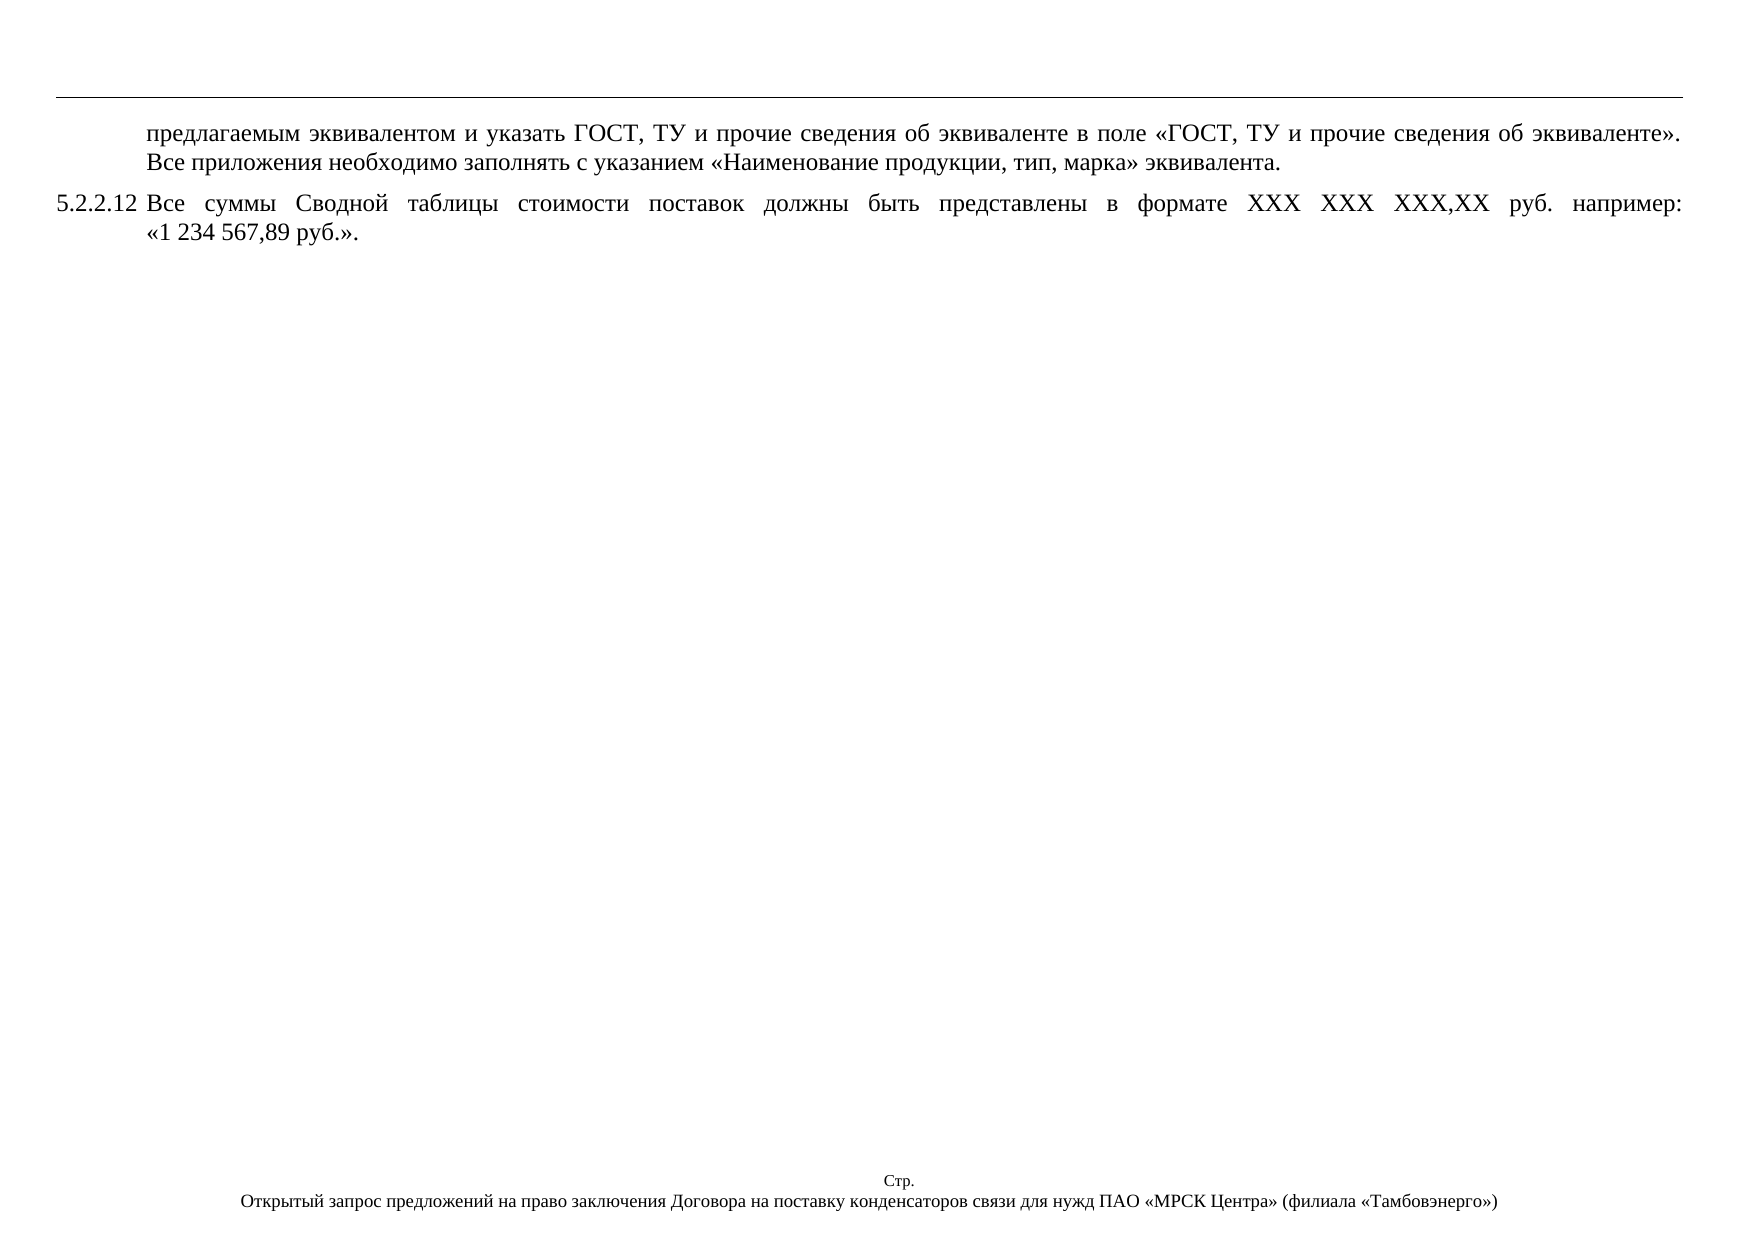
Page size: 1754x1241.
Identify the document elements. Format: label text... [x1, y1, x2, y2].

list Все суммы Сводной таблицы стоимости поставок должны быть представлены в формате XXX XXX XXX,XX руб. например: «1 234 567,89 руб.». [56, 188, 1683, 246]
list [56, 118, 1683, 176]
